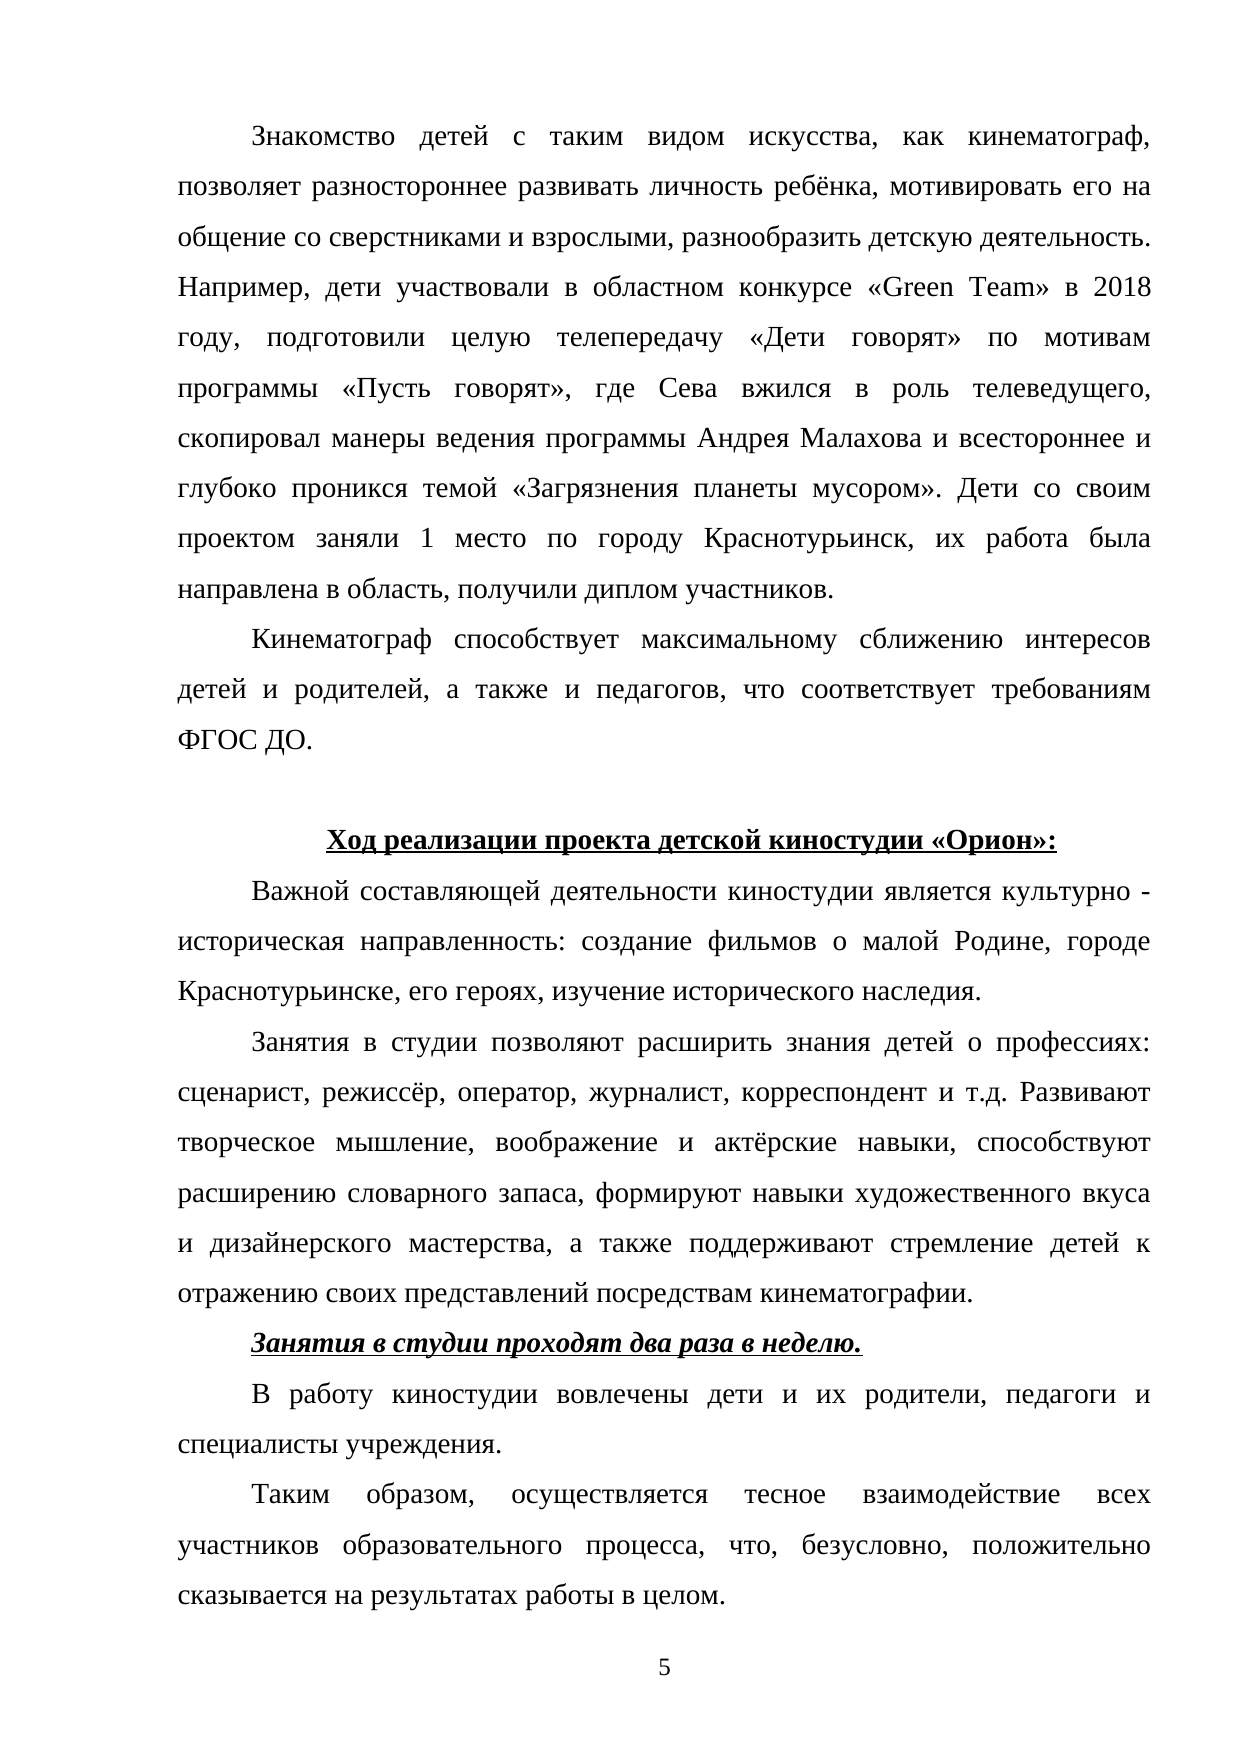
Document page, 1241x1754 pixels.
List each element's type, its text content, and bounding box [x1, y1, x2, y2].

text Важной составляющей деятельности киностудии является культурно - историческая направленность: создание фильмов о малой Родине, городе Краснотурьинске, его героях, изучение исторического наследия. [177, 873, 1152, 1007]
text Занятия в студии позволяют расширить знания детей о профессиях: сценарист, режиссёр, оператор, журналист, корреспондент и т.д. Развивают творческое мышление, воображение и актёрские навыки, способствуют расширению словарного запаса, формируют навыки художественного вкуса и дизайнерского мастерства, а также поддерживают стремление детей к отражению своих представлений посредствам кинематографии. [177, 1024, 1152, 1309]
text Знакомство детей с таким видом искусства, как кинематограф, позволяет разностороннее развивать личность ребёнка, мотивировать его на общение со сверстниками и взрослыми, разнообразить детскую деятельность. Например, дети участвовали в областном конкурсе «Green Team» в 2018 году, подготовили целую телепередачу «Дети говорят» по мотивам программы «Пусть говорят», где Сева вжился в роль телеведущего, скопировал манеры ведения программы Андрея Малахова и всестороннее и глубоко проникся темой «Загрязнения планеты мусором». Дети со своим проектом заняли 1 место по городу Краснотурьинск, их работа была направлена в область, получили диплом участников. [177, 118, 1152, 604]
list Ход реализации проекта детской киностудии «Орион»: [326, 822, 1152, 856]
text Занятия в студии проходят два раза в неделю. [177, 1326, 1152, 1359]
text В работу киностудии вовлечены дети и их родители, педагоги и специалисты учреждения. [177, 1376, 1152, 1460]
text Таким образом, осуществляется тесное взаимодействие всех участников образовательного процесса, что, безусловно, положительно сказывается на результатах работы в целом. [177, 1477, 1152, 1611]
text Кинематограф способствует максимальному сближению интересов детей и родителей, а также и педагогов, что соответствует требованиям ФГОС ДО. [177, 621, 1152, 755]
